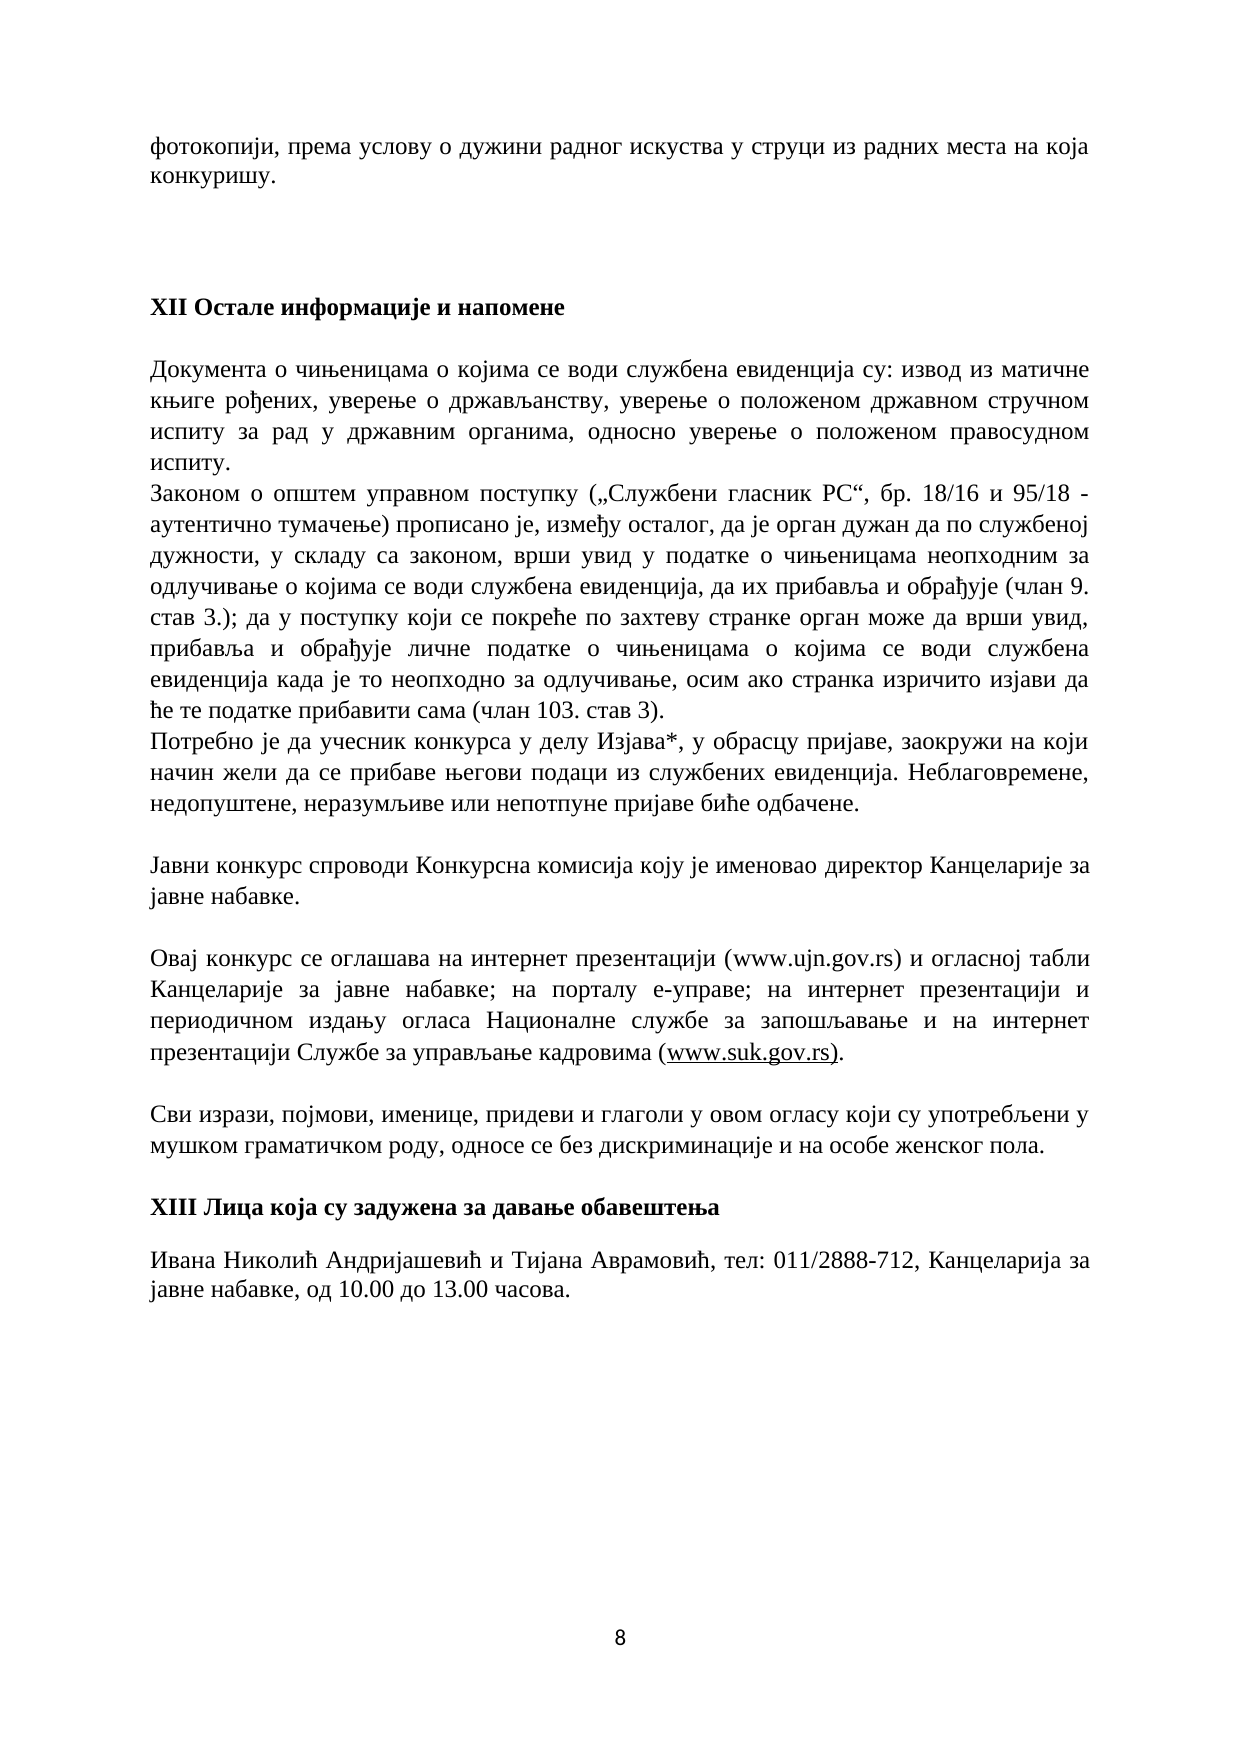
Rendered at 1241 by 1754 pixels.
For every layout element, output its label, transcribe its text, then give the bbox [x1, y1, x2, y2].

text Овај конкурс се оглашава на интернет презентацији (www.ujn.gov.rs) и огласној табли Канцеларије за јавне набавке; на порталу е-управе; на интернет презентацији и периодичном издању огласа Националне службе за запошљавање и на интернет презентацији Службе за управљање кадровима (www.suk.gov.rs). [150, 912, 1090, 1065]
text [150, 131, 1090, 189]
text Ивана Николић Андријашевић и Тијана Аврамовић, тел: 011/2888-712, Канцеларија за јавне набавке, од 10.00 до 13.00 часова. [150, 1246, 1090, 1303]
text Документа о чињеницама о којима се води службена евиденција су: извод из матичне књиге рођених, уверење о држављанству, уверење о положеном државном стручном испиту за рад у државним органима, односно уверење о положеном правосудном испиту. [150, 354, 1090, 476]
text XIII Лицa којa су задужена за давање обавештења [150, 1192, 1090, 1221]
text Јавни конкурс спроводи Конкурсна комисија коју је именовао директор Канцеларије за јавне набавке. [150, 819, 1090, 910]
text Законом о општем управном поступку („Службени гласник РС“, бр. 18/16 и 95/18 - аутентично тумачење) прописано је, између осталог, да је орган дужан да по службеној дужности, у складу са законом, врши увид у податке о чињеницама неопходним за одлучивање о којима се води службена евиденција, да их прибавља и обрађује (члан 9. став 3.); да у поступку који се покреће по захтеву странке орган може да врши увид, прибавља и обрађује личне податке о чињеницама о којима се води службена евиденција када је то неопходно за одлучивање, осим ако странка изричито изјави да ће те податке прибавити сама (члан 103. став 3). [150, 478, 1090, 724]
text Сви изрази, појмови, именице, придеви и глаголи у овом огласу који су употребљени у мушком граматичком роду, односе се без дискриминације и на особе женског пола. [150, 1099, 1090, 1158]
text Потребно је да учесник конкурса у делу Изјава*, у обрасцу пријаве, заокружи на који начин жели да се прибаве његови подаци из службених евиденција. Неблаговремене, недопуштене, неразумљиве или непотпуне пријаве биће одбачене. [150, 726, 1090, 817]
text XII Остале информације и напомене [150, 292, 1090, 320]
